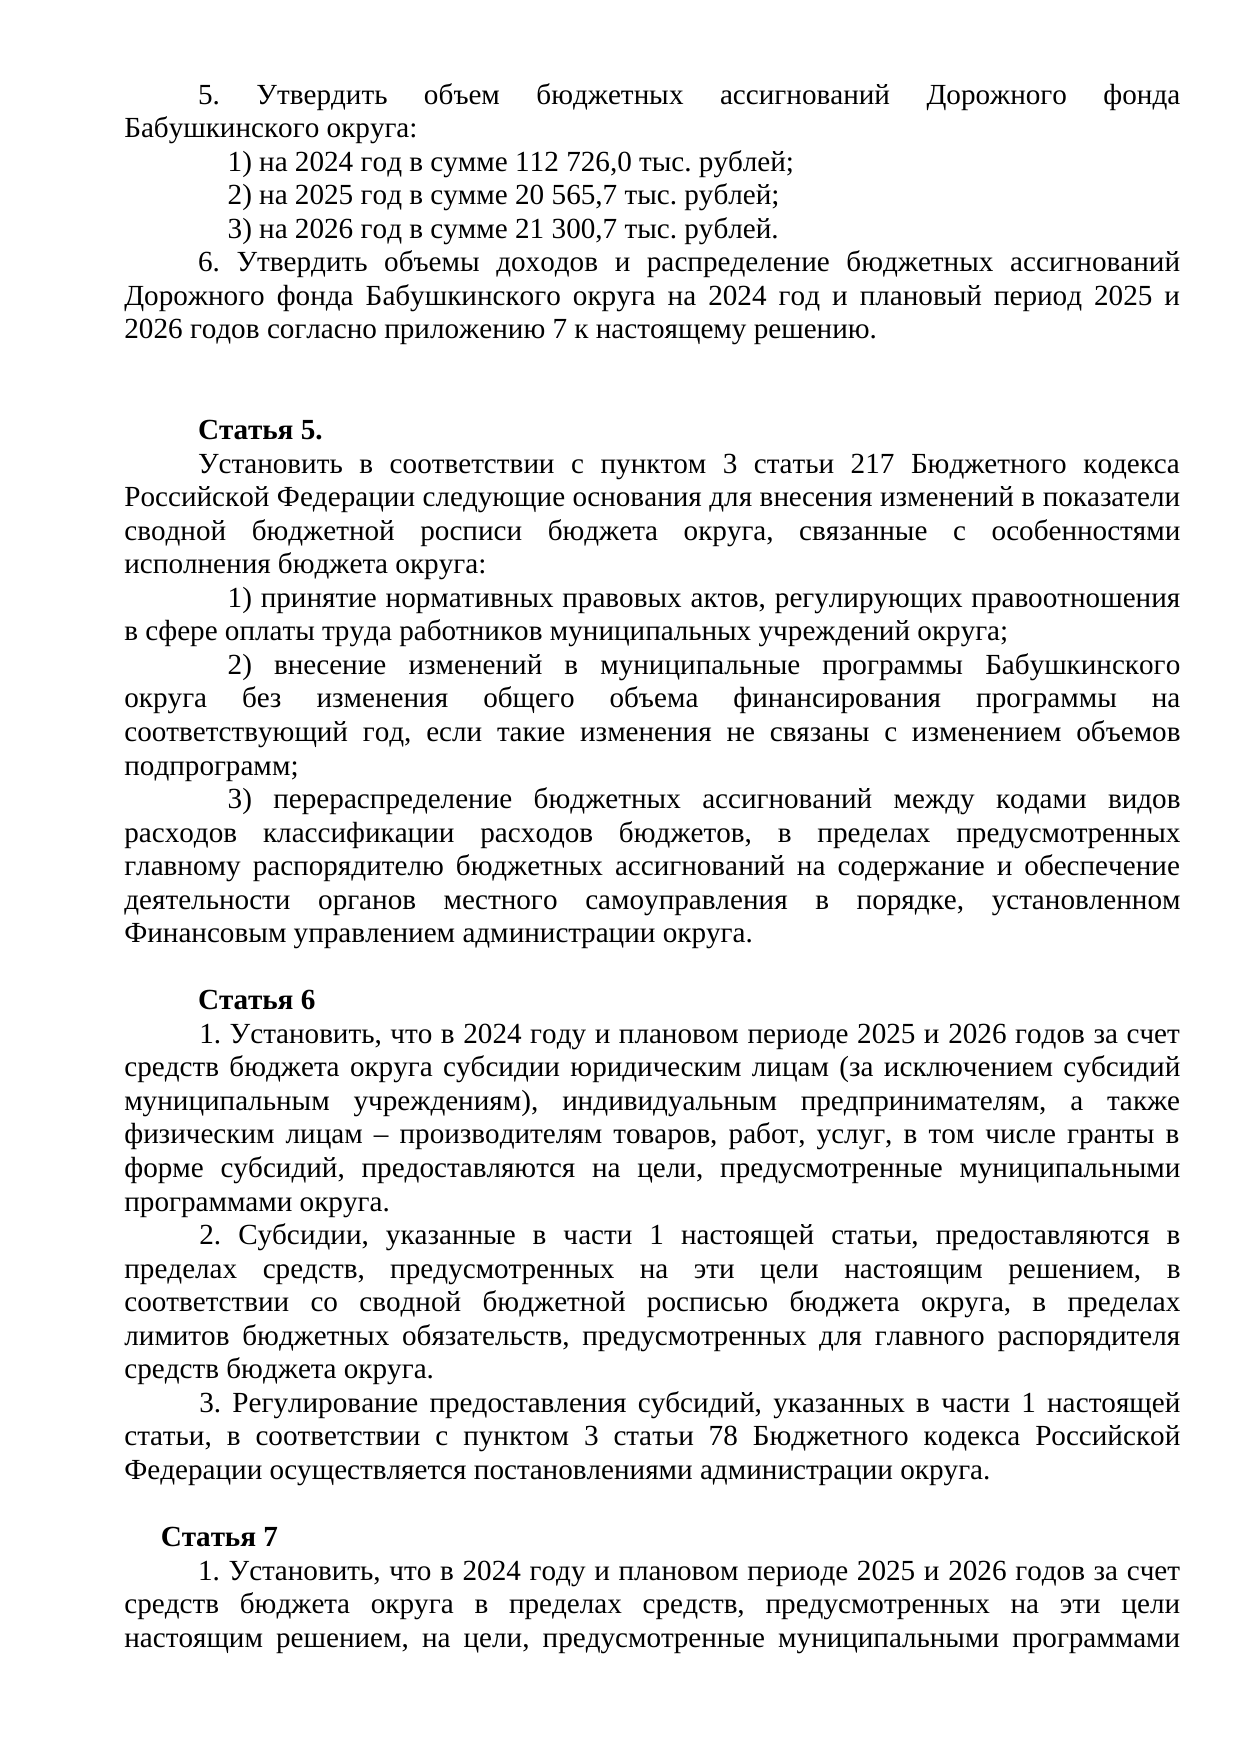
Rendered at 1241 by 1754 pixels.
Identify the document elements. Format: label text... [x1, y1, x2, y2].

text 2. Субсидии, указанные в части 1 настоящей статьи, предоставляются в пределах средств, предусмотренных на эти цели настоящим решением, в соответствии со сводной бюджетной росписью бюджета округа, в пределах лимитов бюджетных обязательств, предусмотренных для главного распорядителя средств бюджета округа. [124, 1217, 1181, 1385]
text 2) на 2025 год в сумме 20 565,7 тыс. рублей; [198, 177, 1181, 211]
text 1) принятие нормативных правовых актов, регулирующих правоотношения в сфере оплаты труда работников муниципальных учреждений округа; [124, 580, 1181, 647]
text Статья 5. [124, 412, 1181, 446]
text 5. Утвердить объем бюджетных ассигнований Дорожного фонда Бабушкинского округа: [124, 77, 1181, 144]
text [124, 1553, 1181, 1653]
text 6. Утвердить объемы доходов и распределение бюджетных ассигнований Дорожного фонда Бабушкинского округа на 2024 год и плановый период 2025 и 2026 годов согласно приложению 7 к настоящему решению. [124, 244, 1181, 345]
text 2) внесение изменений в муниципальные программы Бабушкинского округа без изменения общего объема финансирования программы на соответствующий год, если такие изменения не связаны с изменением объемов подпрограмм; [124, 647, 1181, 781]
text 3. Регулирование предоставления субсидий, указанных в части 1 настоящей статьи, в соответствии с пунктом 3 статьи 78 Бюджетного кодекса Российской Федерации осуществляется постановлениями администрации округа. [124, 1385, 1181, 1486]
text Статья 6 [124, 982, 1181, 1016]
text Установить в соответствии с пунктом 3 статьи 217 Бюджетного кодекса Российской Федерации следующие основания для внесения изменений в показатели сводной бюджетной росписи бюджета округа, связанные с особенностями исполнения бюджета округа: [124, 446, 1181, 580]
text 1) на 2024 год в сумме 112 726,0 тыс. рублей; [124, 144, 1181, 177]
text 3) на 2026 год в сумме 21 300,7 тыс. рублей. [198, 211, 1181, 244]
text 1. Установить, что в 2024 году и плановом периоде 2025 и 2026 годов за счет средств бюджета округа субсидии юридическим лицам (за исключением субсидий муниципальным учреждениям), индивидуальным предпринимателям, а также физическим лицам – производителям товаров, работ, услуг, в том числе гранты в форме субсидий, предоставляются на цели, предусмотренные муниципальными программами округа. [124, 1016, 1181, 1217]
text 3) перераспределение бюджетных ассигнований между кодами видов расходов классификации расходов бюджетов, в пределах предусмотренных главному распорядителю бюджетных ассигнований на содержание и обеспечение деятельности органов местного самоуправления в порядке, установленном Финансовым управлением администрации округа. [124, 781, 1181, 949]
text Статья 7 [124, 1519, 1181, 1553]
